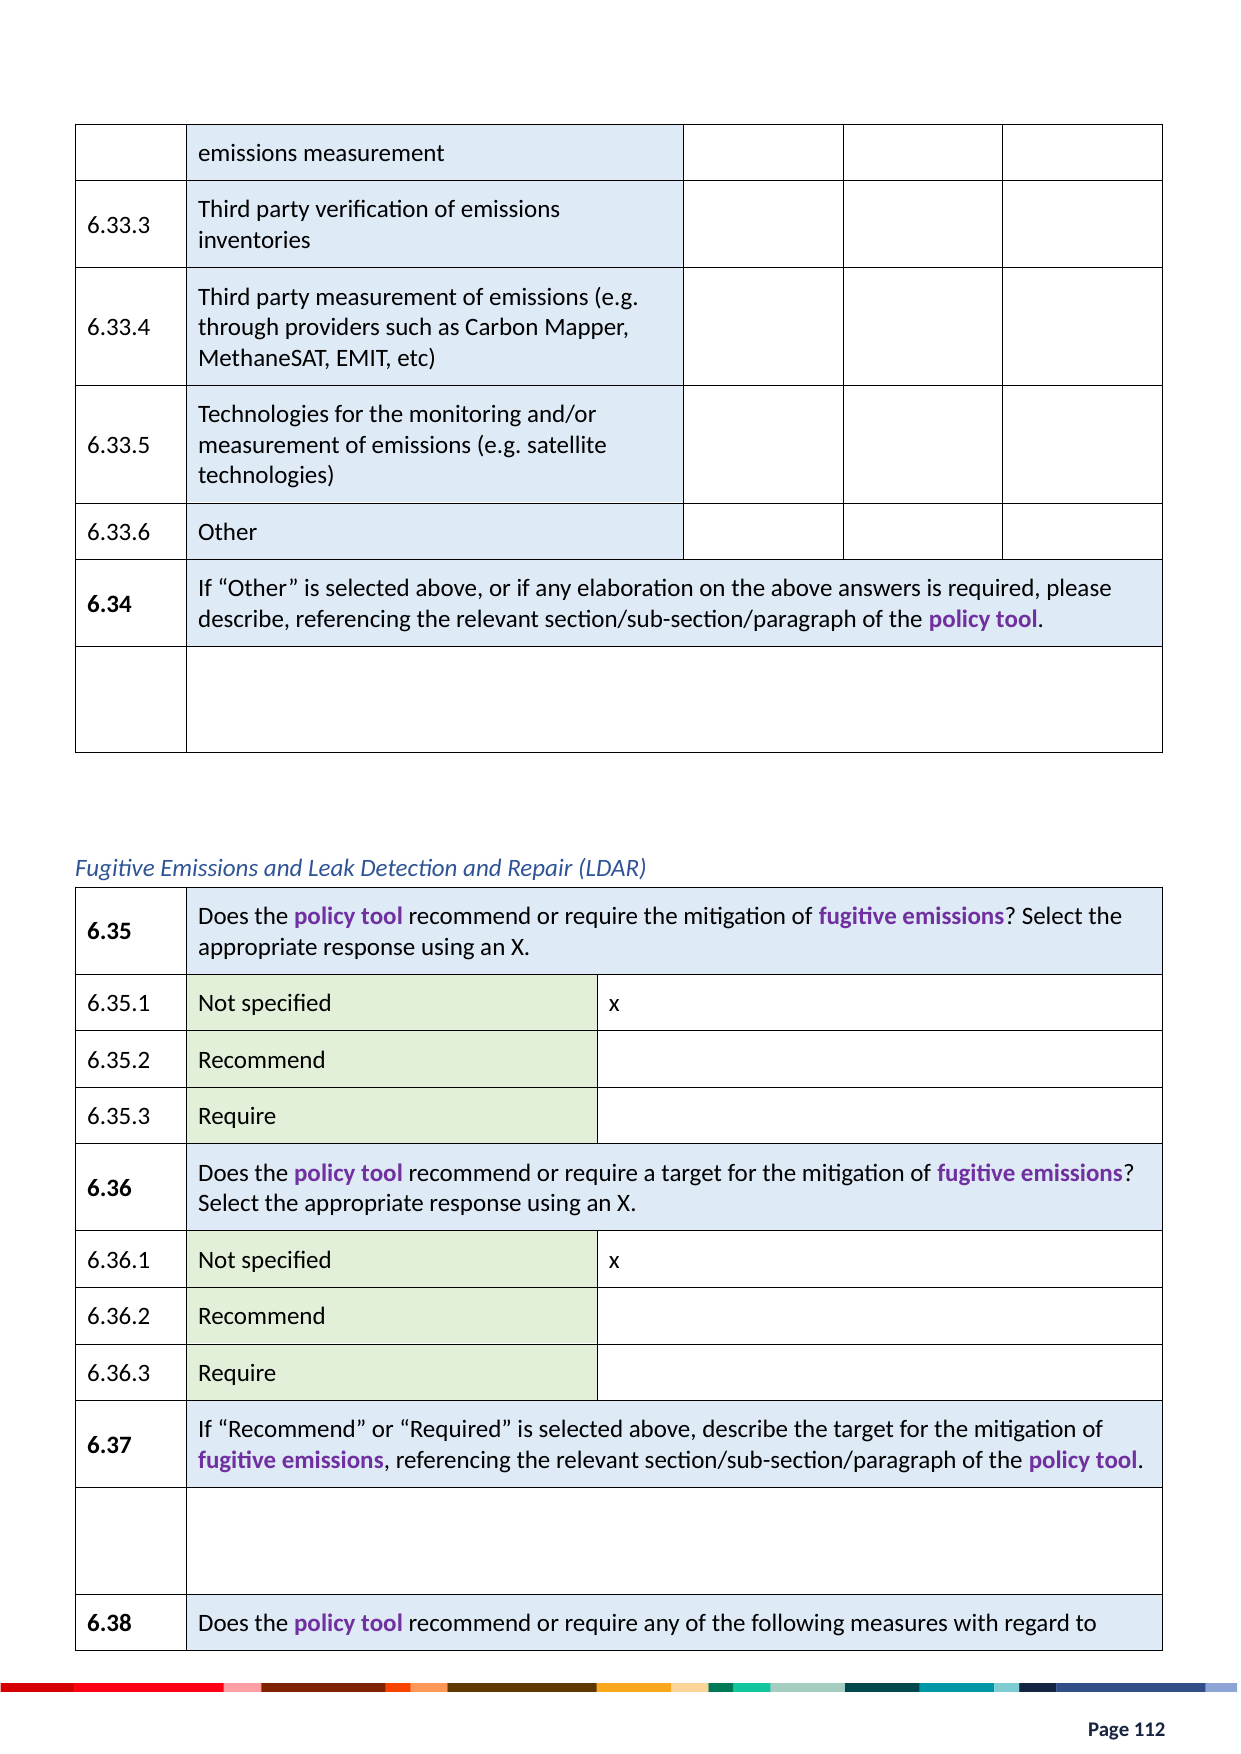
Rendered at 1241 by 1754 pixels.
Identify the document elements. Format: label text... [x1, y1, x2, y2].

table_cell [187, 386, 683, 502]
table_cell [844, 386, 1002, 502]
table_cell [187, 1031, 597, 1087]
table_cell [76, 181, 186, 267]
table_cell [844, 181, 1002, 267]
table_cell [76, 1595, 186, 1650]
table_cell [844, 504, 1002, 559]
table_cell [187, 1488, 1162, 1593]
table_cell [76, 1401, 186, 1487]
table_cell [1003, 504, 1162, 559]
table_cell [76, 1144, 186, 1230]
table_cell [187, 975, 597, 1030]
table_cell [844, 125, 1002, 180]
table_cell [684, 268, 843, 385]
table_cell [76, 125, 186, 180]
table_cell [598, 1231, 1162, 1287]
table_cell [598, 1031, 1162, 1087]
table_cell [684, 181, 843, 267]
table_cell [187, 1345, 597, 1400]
picture [0, 1683, 1236, 1692]
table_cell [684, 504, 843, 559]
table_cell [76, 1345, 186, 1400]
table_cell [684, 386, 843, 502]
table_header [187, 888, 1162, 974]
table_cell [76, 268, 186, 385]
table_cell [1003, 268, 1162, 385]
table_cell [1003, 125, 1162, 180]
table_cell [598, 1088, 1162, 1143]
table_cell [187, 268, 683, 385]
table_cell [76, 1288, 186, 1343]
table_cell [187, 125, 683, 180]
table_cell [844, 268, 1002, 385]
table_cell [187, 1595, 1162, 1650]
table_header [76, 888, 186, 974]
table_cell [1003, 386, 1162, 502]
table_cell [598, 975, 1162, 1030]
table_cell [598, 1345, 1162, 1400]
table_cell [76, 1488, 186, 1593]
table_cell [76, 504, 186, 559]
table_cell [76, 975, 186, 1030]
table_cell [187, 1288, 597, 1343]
subtitle Fugitive Emissions and Leak Detection and Repair (LDAR) [75, 852, 1165, 882]
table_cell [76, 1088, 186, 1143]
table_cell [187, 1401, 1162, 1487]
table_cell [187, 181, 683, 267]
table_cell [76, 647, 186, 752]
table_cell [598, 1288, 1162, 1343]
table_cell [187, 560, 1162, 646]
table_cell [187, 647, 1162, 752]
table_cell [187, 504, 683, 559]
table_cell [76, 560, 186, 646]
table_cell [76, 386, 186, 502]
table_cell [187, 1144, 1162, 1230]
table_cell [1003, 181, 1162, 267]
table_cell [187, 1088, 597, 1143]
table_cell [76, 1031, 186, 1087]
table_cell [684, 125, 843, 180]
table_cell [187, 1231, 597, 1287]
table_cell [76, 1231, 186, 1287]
